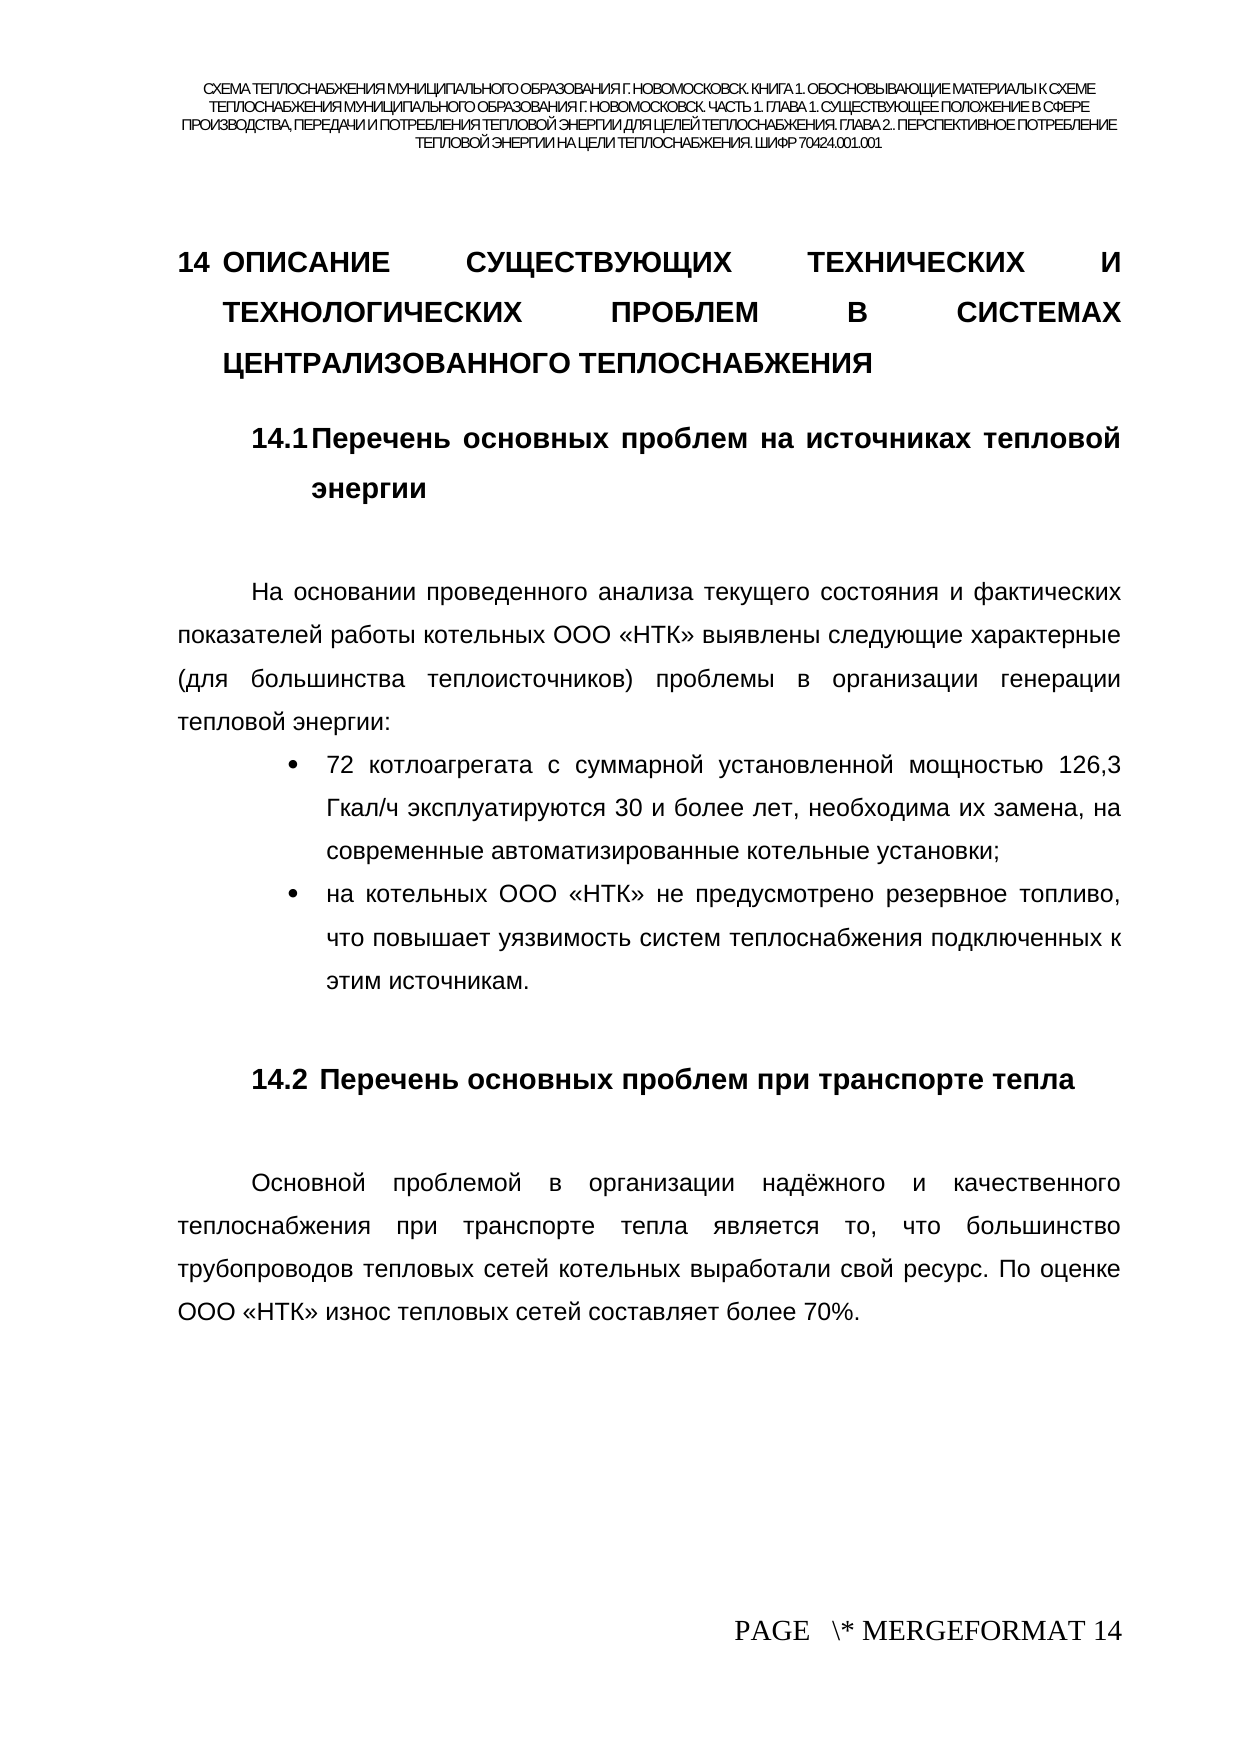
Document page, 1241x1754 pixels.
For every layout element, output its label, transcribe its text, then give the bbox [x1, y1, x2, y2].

subtitle Перечень основных проблем при транспорте тепла [251, 1062, 1122, 1095]
text На основании проведенного анализа текущего состояния и фактических показателей работы котельных ООО «НТК» выявлены следующие характерные (для большинства теплоисточников) проблемы в организации генерации тепловой энергии: [177, 577, 1122, 736]
list на котельных ООО «НТК» не предусмотрено резервное топливо, что повышает уязвимость систем теплоснабжения подключенных к этим источникам. [288, 879, 1122, 994]
subtitle Описание существующих технических и технологических проблем в системах централизованного теплоснабжения [177, 245, 1122, 379]
text Основной проблемой в организации надёжного и качественного теплоснабжения при транспорте тепла является то, что большинство трубопроводов тепловых сетей котельных выработали свой ресурс. По оценке ООО «НТК» износ тепловых сетей составляет более 70%. [177, 1168, 1122, 1326]
list 72 котлоагрегата с суммарной установленной мощностью 126,3 Гкал/ч эксплуатируются 30 и более лет, необходима их замена, на современные автоматизированные котельные установки; [288, 750, 1122, 865]
subtitle Перечень основных проблем на источниках тепловой энергии [251, 421, 1122, 505]
